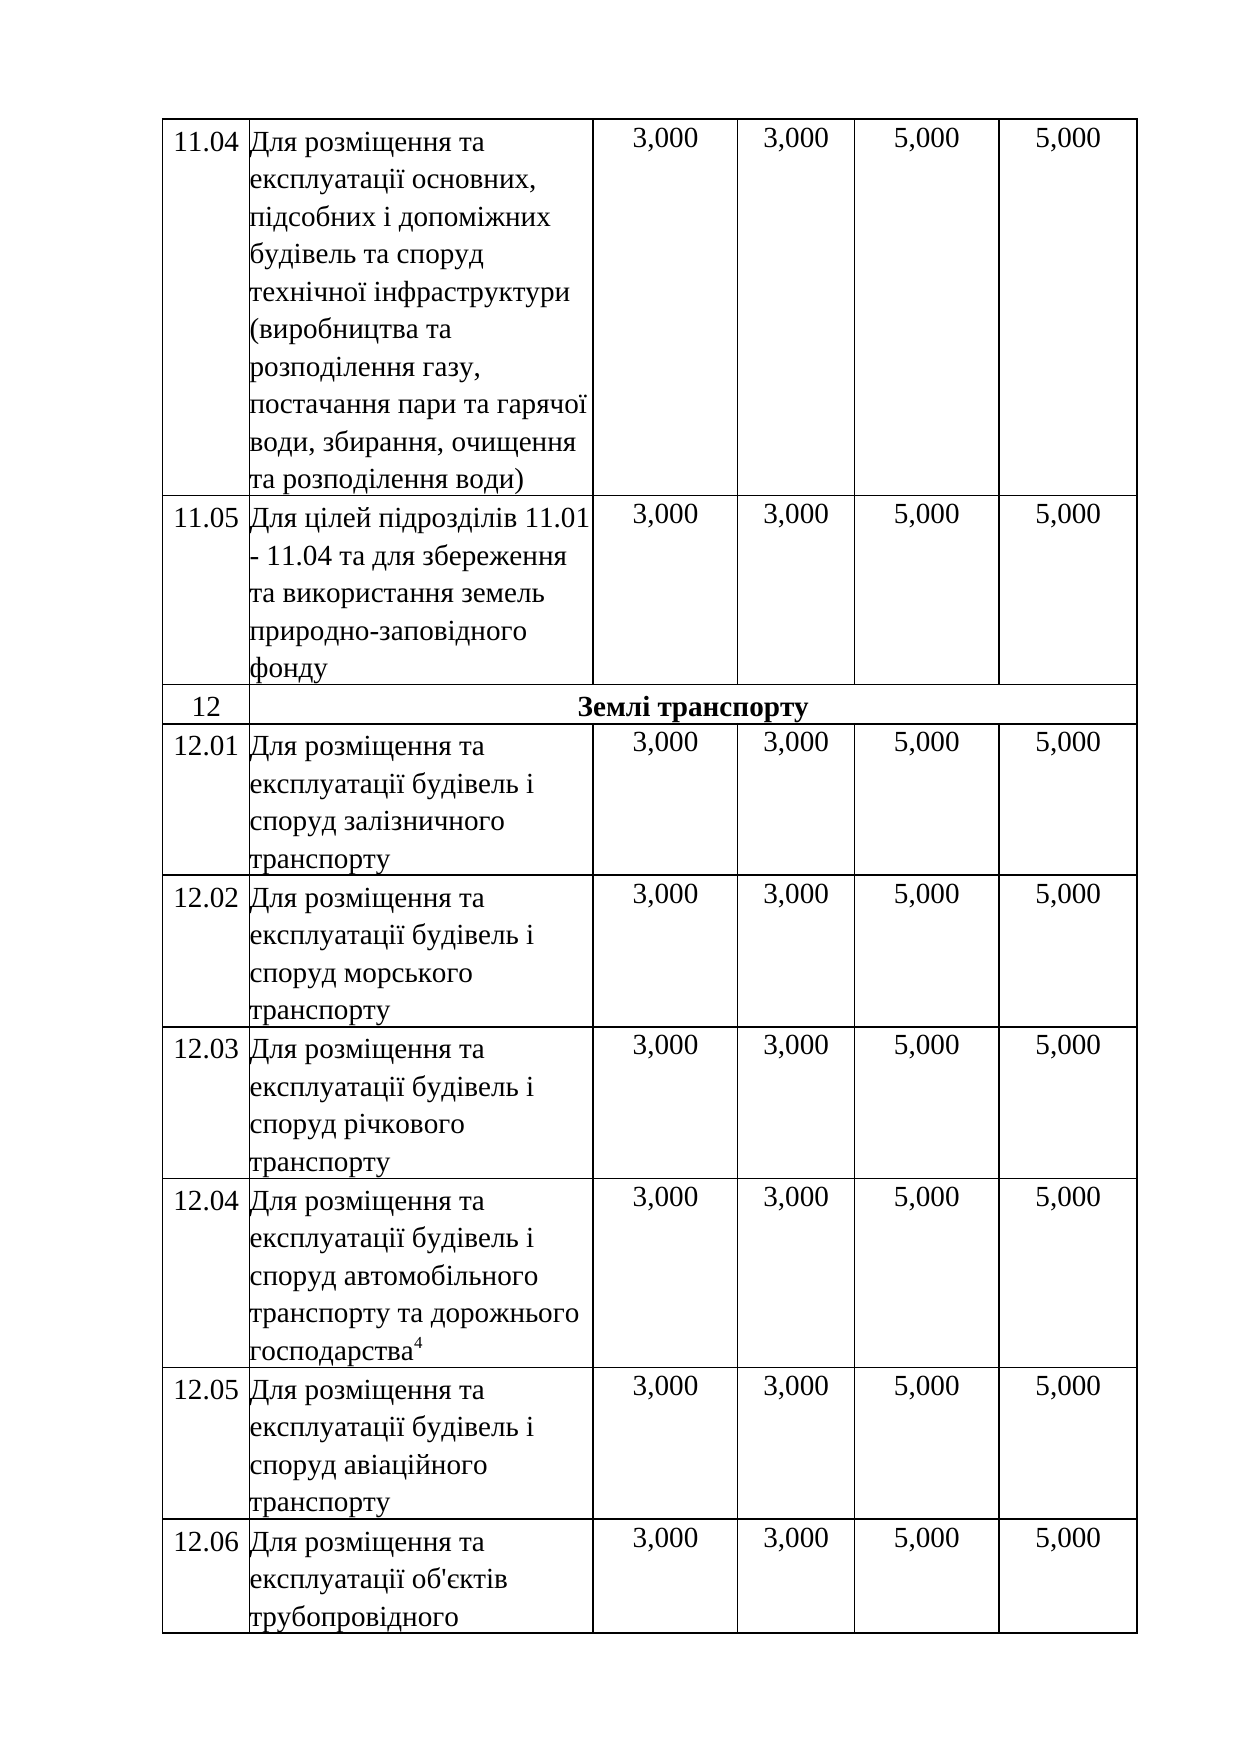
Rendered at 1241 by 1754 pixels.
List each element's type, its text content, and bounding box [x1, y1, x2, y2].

table_cell 3,000 [594, 1179, 737, 1367]
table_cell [250, 1520, 592, 1632]
table_cell Для розміщення та експлуатації будівель і споруд авіаційного транспорту [250, 1368, 592, 1518]
table_cell 5,000 [1000, 1179, 1136, 1367]
table_cell Землі транспорту [250, 685, 1136, 723]
table_cell 5,000 [1000, 725, 1136, 874]
table_cell 3,000 [594, 1520, 737, 1632]
table_cell 5,000 [1000, 1520, 1136, 1632]
table_cell 3,000 [738, 725, 854, 874]
table_cell 12.04 [163, 1179, 249, 1367]
table_cell 12.02 [163, 876, 249, 1026]
table_cell 5,000 [1000, 1368, 1136, 1518]
table_cell 12.03 [163, 1028, 249, 1177]
table_cell Для розміщення та експлуатації будівель і споруд залізничного транспорту [250, 725, 592, 874]
table_cell 3,000 [594, 1028, 737, 1177]
table_cell Для розміщення та експлуатації будівель і споруд морського транспорту [250, 876, 592, 1026]
table_cell 11.04 [163, 120, 249, 495]
table_cell 5,000 [855, 725, 998, 874]
table_cell Для цілей підрозділів 11.01 - 11.04 та для збереження та використання земель природно-заповідного фонду [250, 496, 592, 684]
table_cell Для розміщення та експлуатації будівель і споруд автомобільного транспорту та дорожнього господарства4 [250, 1179, 592, 1367]
table_cell 3,000 [738, 1028, 854, 1177]
table_cell 5,000 [1000, 120, 1136, 495]
table_cell 5,000 [855, 1028, 998, 1177]
table_cell 5,000 [1000, 876, 1136, 1026]
table_cell 12.01 [163, 725, 249, 874]
table_cell 11.05 [163, 496, 249, 684]
table_cell 3,000 [594, 725, 737, 874]
table_cell 3,000 [594, 1368, 737, 1518]
table_cell 12.05 [163, 1368, 249, 1518]
table_cell 5,000 [855, 1520, 998, 1632]
table_cell Для розміщення та експлуатації будівель і споруд річкового транспорту [250, 1028, 592, 1177]
table_cell 3,000 [738, 1368, 854, 1518]
table_cell 3,000 [594, 496, 737, 684]
table_cell 5,000 [855, 496, 998, 684]
table_cell Для розміщення та експлуатації основних, підсобних і допоміжних будівель та споруд технічної інфраструктури (виробництва та розподілення газу, постачання пари та гарячої води, збирання, очищення та розподілення води) [250, 120, 592, 495]
table_cell 12 [163, 685, 249, 723]
table_cell 3,000 [738, 876, 854, 1026]
table_cell 5,000 [855, 120, 998, 495]
table_cell 3,000 [594, 876, 737, 1026]
table_cell 5,000 [855, 1179, 998, 1367]
table_cell 3,000 [738, 496, 854, 684]
table_cell 5,000 [855, 876, 998, 1026]
table_cell 5,000 [1000, 496, 1136, 684]
table_cell 12.06 [163, 1520, 249, 1632]
table_cell 3,000 [738, 1520, 854, 1632]
table_cell 5,000 [855, 1368, 998, 1518]
table_cell 3,000 [594, 120, 737, 495]
table_cell 3,000 [738, 120, 854, 495]
table_cell 3,000 [738, 1179, 854, 1367]
table_cell 5,000 [1000, 1028, 1136, 1177]
